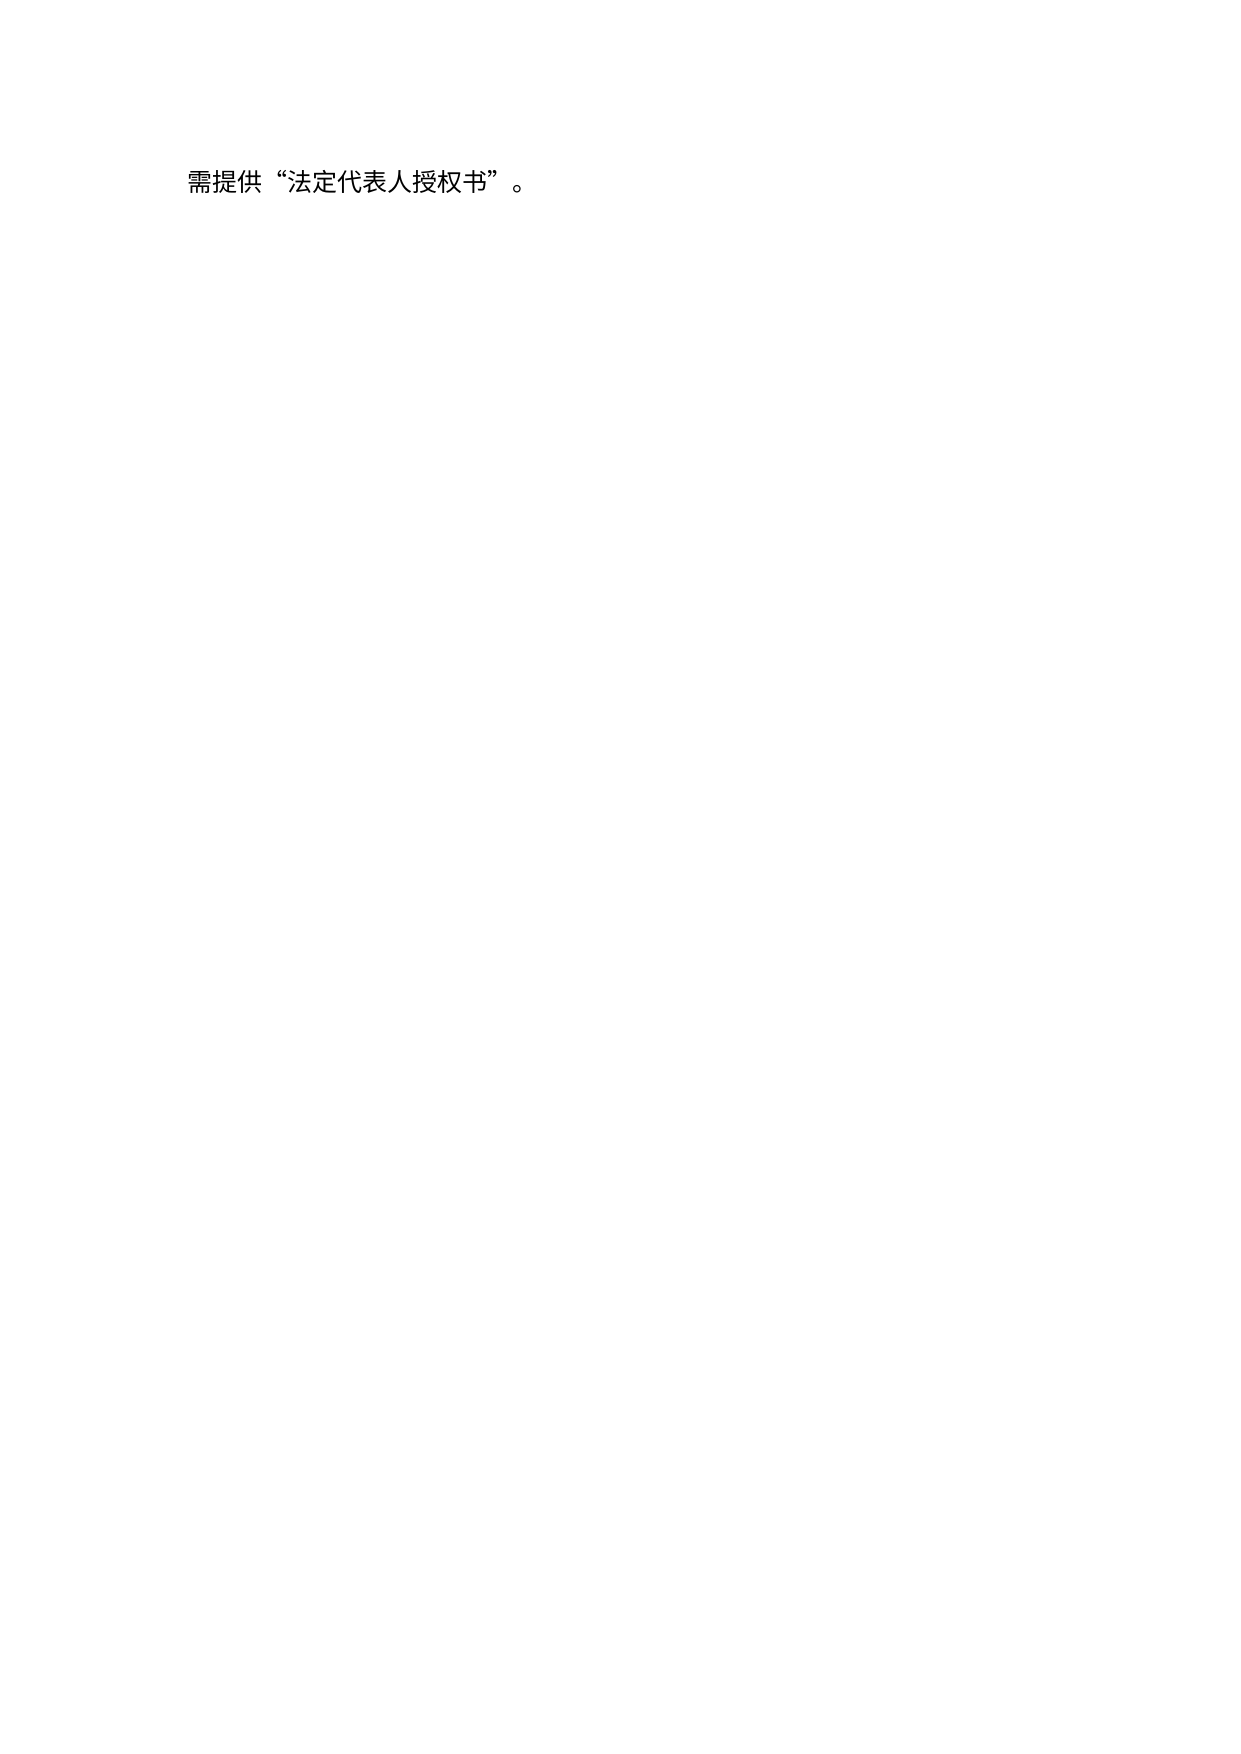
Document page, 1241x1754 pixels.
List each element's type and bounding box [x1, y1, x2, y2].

text [187, 162, 1036, 198]
